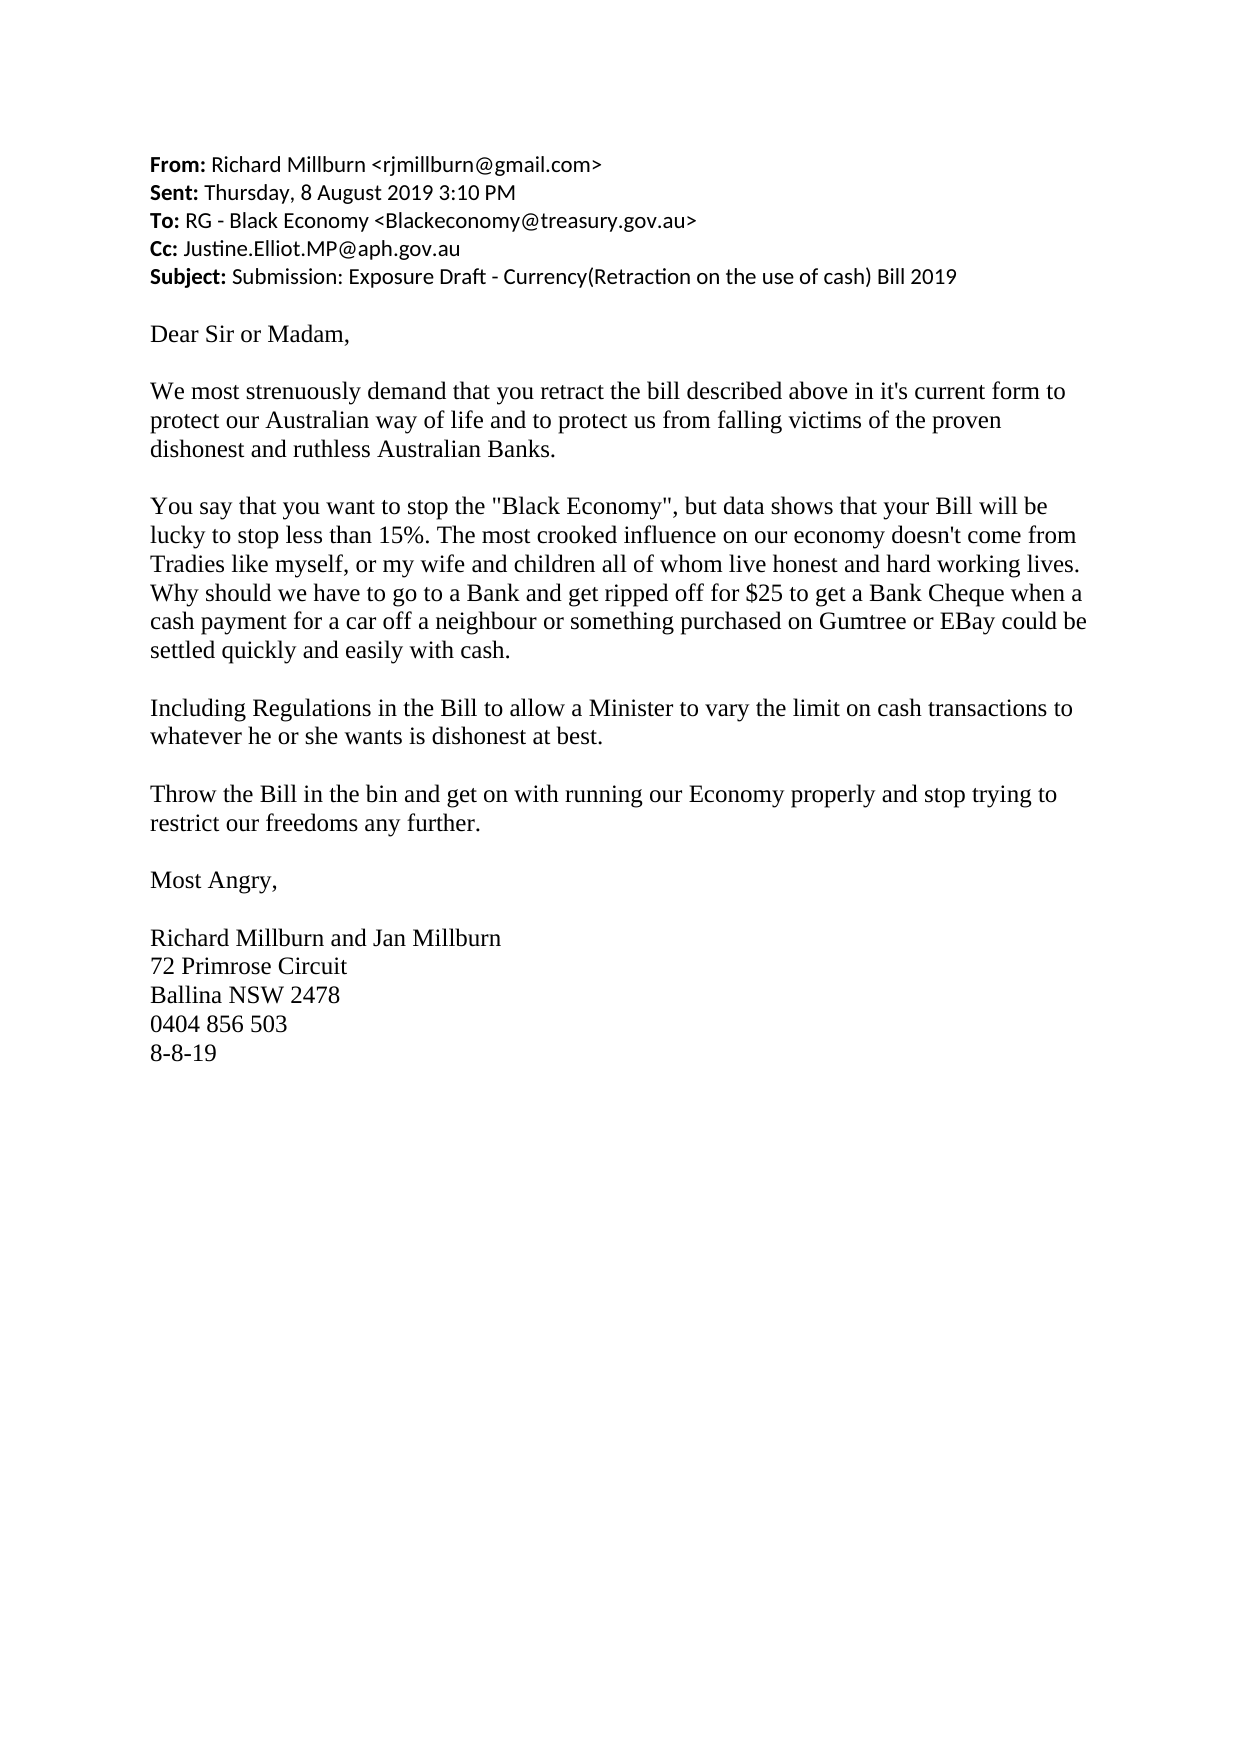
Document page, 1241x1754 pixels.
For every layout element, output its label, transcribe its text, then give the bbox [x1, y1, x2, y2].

text Including Regulations in the Bill to allow a Minister to vary the limit on cash transactions to whatever he or she wants is dishonest at best. [150, 693, 1090, 750]
text 0404 856 503 [150, 1009, 1090, 1038]
text Richard Millburn and Jan Millburn [150, 923, 1090, 951]
text Throw the Bill in the bin and get on with running our Economy properly and stop trying to restrict our freedoms any further. [150, 779, 1090, 836]
text From: Richard Millburn <rjmillburn@gmail.com> Sent: Thursday, 8 August 2019 3:10 PM To: RG - Black Economy <Blackeconomy@treasury.gov.au> Cc: Justine.Elliot.MP@aph.gov.au Subject: Submission: Exposure Draft - Currency(Retraction on the use of cash) Bill 2019 [150, 150, 1090, 290]
text 72 Primrose Circuit [150, 951, 1090, 980]
text We most strenuously demand that you retract the bill described above in it's current form to protect our Australian way of life and to protect us from falling victims of the proven dishonest and ruthless Australian Banks. [150, 376, 1090, 463]
text Most Angry, [150, 865, 1090, 894]
text You say that you want to stop the "Black Economy", but data shows that your Bill will be lucky to stop less than 15%. The most crooked influence on our economy doesn't come from Tradies like myself, or my wife and children all of whom live honest and hard working lives. Why should we have to go to a Bank and get ripped off for $25 to get a Bank Cheque when a cash payment for a car off a neighbour or something purchased on Gumtree or EBay could be settled quickly and easily with cash. [150, 491, 1090, 664]
text 8-8-19 [150, 1038, 1090, 1066]
text Ballina NSW 2478 [150, 980, 1090, 1009]
text Dear Sir or Madam, [150, 319, 1090, 348]
